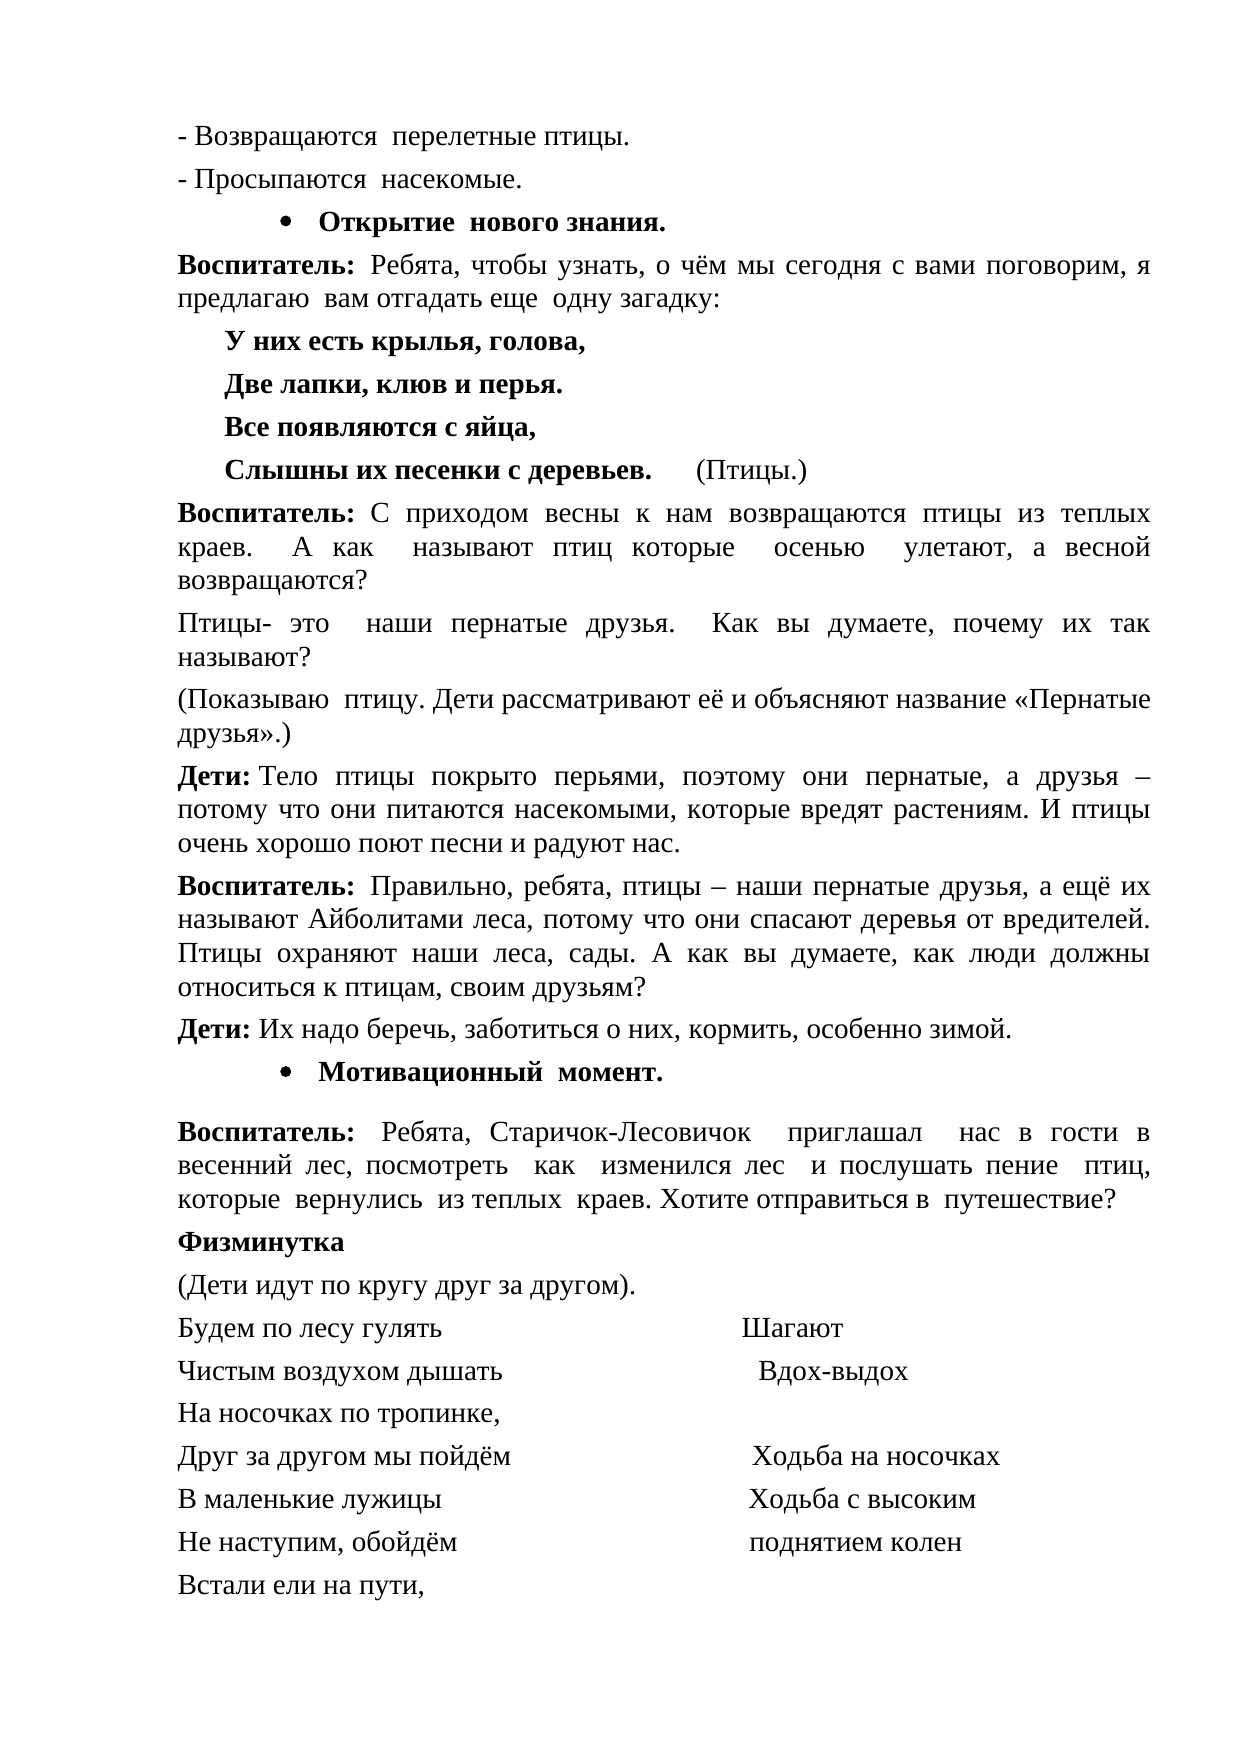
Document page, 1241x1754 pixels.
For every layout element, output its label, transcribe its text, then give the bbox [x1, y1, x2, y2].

text Физминутка [177, 1224, 1152, 1257]
list Открытие нового знания. [281, 204, 1152, 238]
text Слышны их песенки с деревьев. (Птицы.) [224, 452, 1152, 486]
text (Дети идут по кругу друг за другом). [177, 1267, 1152, 1300]
text На носочках по тропинке, [177, 1396, 1152, 1429]
text У них есть крылья, голова, [224, 323, 1152, 357]
text - Возвращаются перелетные птицы. [177, 118, 1152, 152]
text Воспитатель: Ребята, Старичок-Лесовичок приглашал нас в гости в весенний лес, посмотреть как изменился лес и послушать пение птиц, которые вернулись из теплых краев. Хотите отправиться в путешествие? [177, 1114, 1152, 1214]
text Воспитатель: Правильно, ребята, птицы – наши пернатые друзья, а ещё их называют Айболитами леса, потому что они спасают деревья от вредителей. Птицы охраняют наши леса, сады. А как вы думаете, как люди должны относиться к птицам, своим друзьям? [177, 868, 1152, 1002]
text Воспитатель: Ребята, чтобы узнать, о чём мы сегодня с вами поговорим, я предлагаю вам отгадать еще одну загадку: [177, 247, 1152, 314]
text - Просыпаются насекомые. [177, 161, 1152, 194]
text В маленькие лужицы Ходьба с высоким [177, 1481, 1152, 1515]
text Две лапки, клюв и перья. [224, 366, 1152, 400]
text Воспитатель: С приходом весны к нам возвращаются птицы из теплых краев. А как называют птиц которые осенью улетают, а весной возвращаются? [177, 495, 1152, 596]
text Все появляются с яйца, [224, 409, 1152, 443]
text Птицы- это наши пернатые друзья. Как вы думаете, почему их так называют? [177, 605, 1152, 672]
text Друг за другом мы пойдём Ходьба на носочках [177, 1438, 1152, 1472]
text Не наступим, обойдём поднятием колен [177, 1524, 1152, 1558]
text Чистым воздухом дышать Вдох-выдох [177, 1353, 1152, 1386]
text Встали ели на пути, [177, 1567, 1152, 1601]
text Дети: Тело птицы покрыто перьями, поэтому они пернатые, а друзья – потому что они питаются насекомыми, которые вредят растениям. И птицы очень хорошо поют песни и радуют нас. [177, 758, 1152, 859]
text Будем по лесу гулять Шагают [177, 1310, 1152, 1343]
list Мотивационный момент. [281, 1054, 1152, 1088]
text (Показываю птицу. Дети рассматривают её и объясняют название «Пернатые друзья».) [177, 682, 1152, 749]
text Дети: Их надо беречь, заботиться о них, кормить, особенно зимой. [177, 1012, 1152, 1045]
